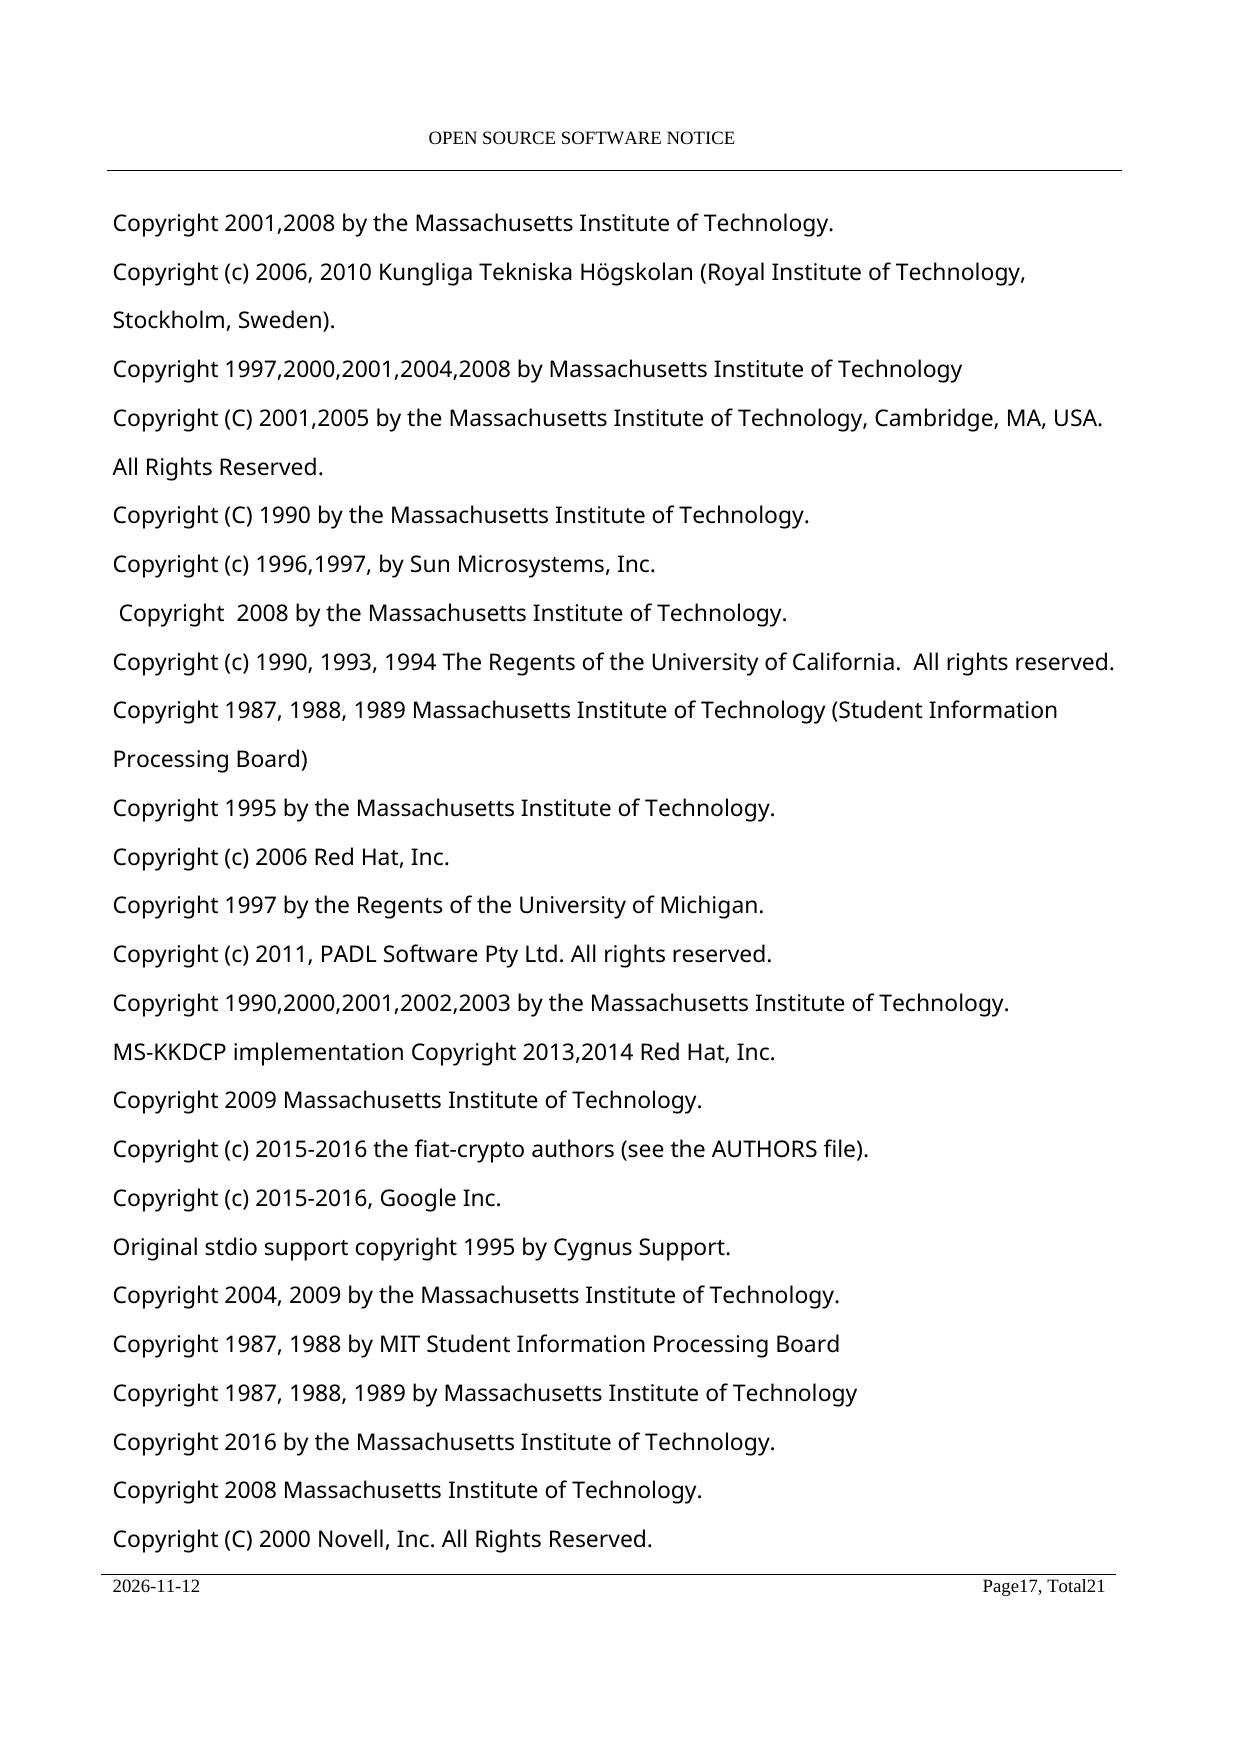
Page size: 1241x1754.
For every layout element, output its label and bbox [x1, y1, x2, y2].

text [112, 206, 1128, 1555]
